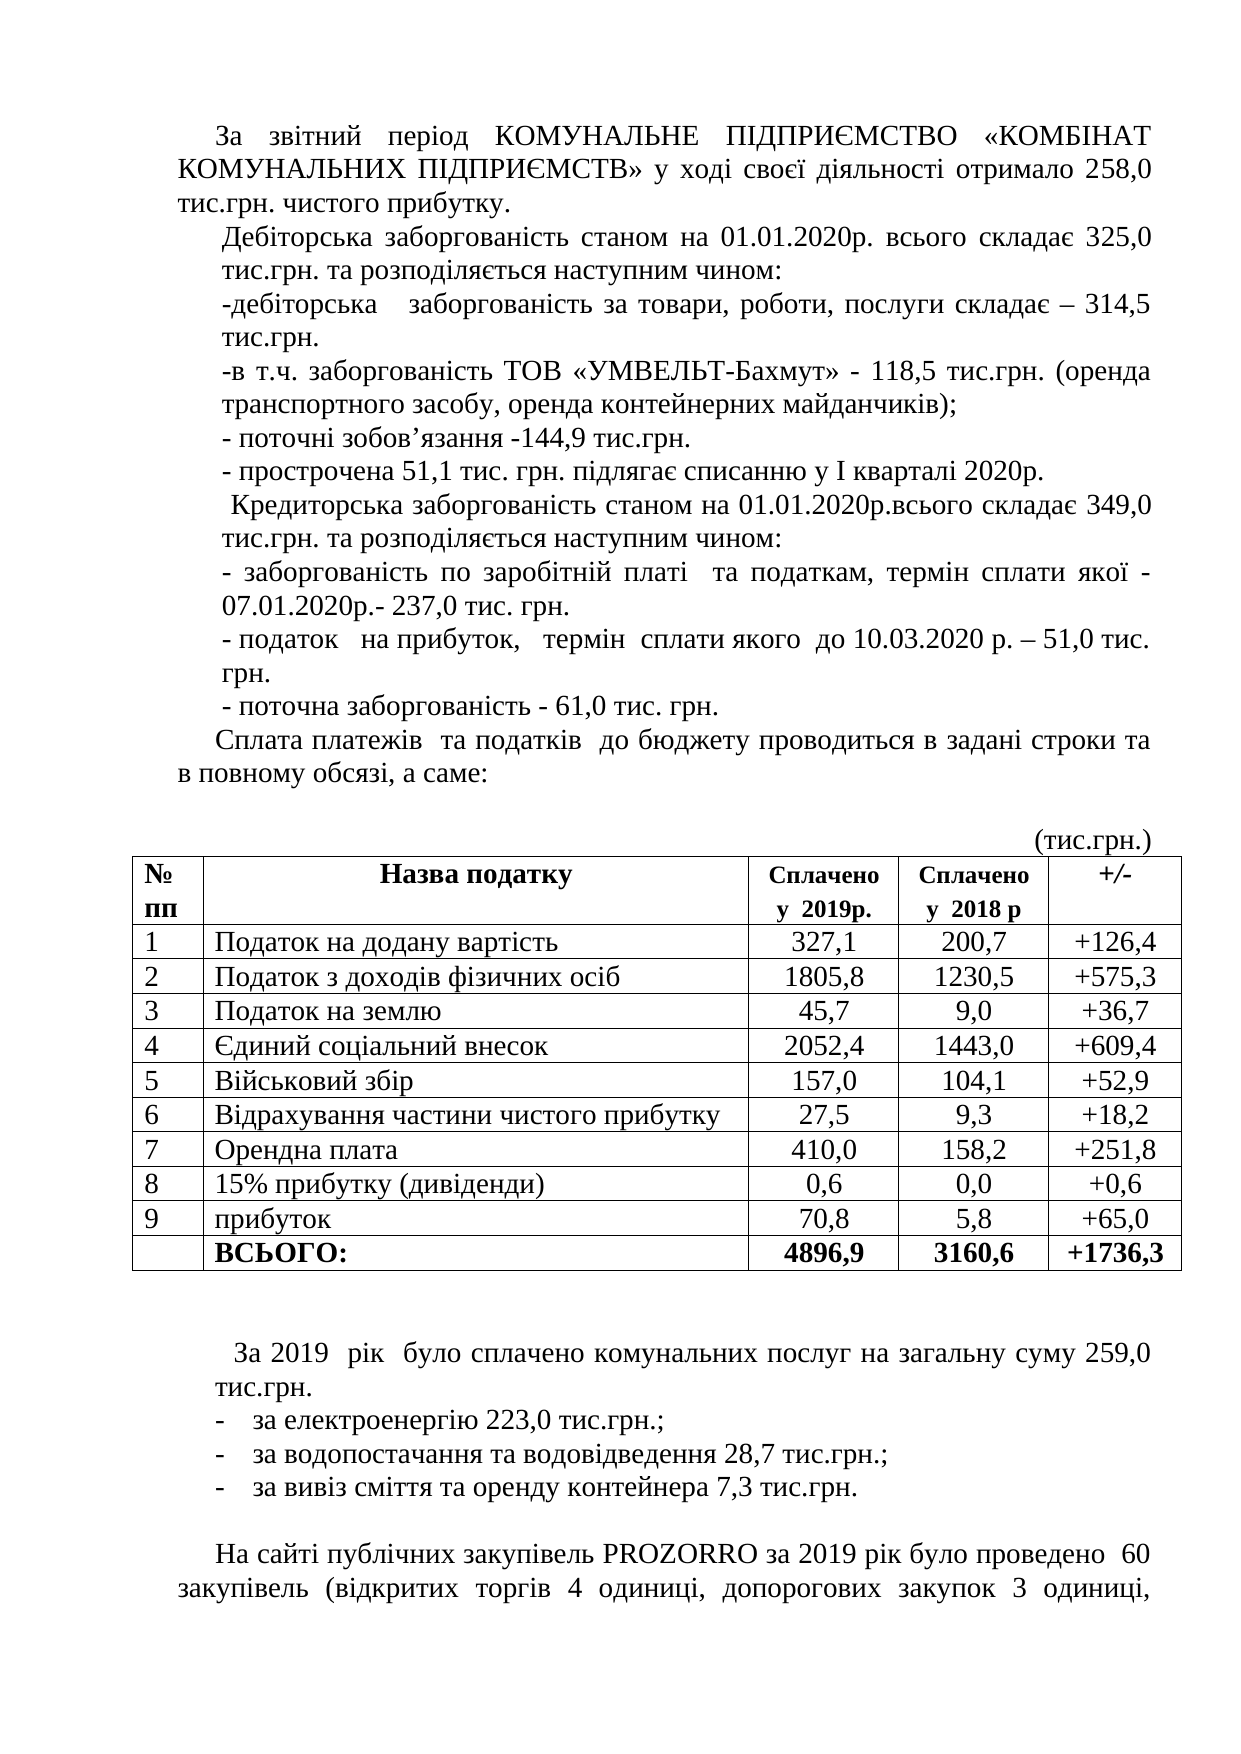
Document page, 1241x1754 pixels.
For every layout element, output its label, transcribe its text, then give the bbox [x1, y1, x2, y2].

text За звітний період КОМУНАЛЬНЕ ПІДПРИЄМСТВО «КОМБІНАТ КОМУНАЛЬНИХ ПІДПРИЄМСТВ» у ході своєї діяльності отримало 258,0 тис.грн. чистого прибутку. [177, 118, 1152, 219]
text -в т.ч. заборгованість ТОВ «УМВЕЛЬТ-Бахмут» - 118,5 тис.грн. (оренда транспортного засобу, оренда контейнерних майданчиків); [222, 353, 1152, 420]
table_cell +36,7 [1049, 994, 1181, 1027]
table_cell +0,6 [1049, 1167, 1181, 1200]
text Кредиторська заборгованість станом на 01.01.2020р.всього складає 349,0 тис.грн. та розподіляється наступним чином: [222, 487, 1152, 554]
table_cell +18,2 [1049, 1098, 1181, 1131]
table_cell 2052,4 [749, 1029, 898, 1062]
table_cell 45,7 [749, 994, 898, 1027]
table_header +/- [1049, 857, 1181, 924]
table_cell 70,8 [749, 1201, 898, 1235]
list за водопостачання та водовідведення 28,7 тис.грн.; [215, 1436, 1152, 1469]
table_cell 7 [133, 1132, 203, 1166]
table_header Сплачено у 2019р. [749, 857, 898, 924]
table_cell 157,0 [749, 1063, 898, 1097]
text - прострочена 51,1 тис. грн. підлягає списанню у І кварталі 2020р. [222, 453, 1152, 487]
table_cell +126,4 [1049, 925, 1181, 958]
table_cell 4896,9 [749, 1236, 898, 1269]
table_cell Єдиний соціальний внесок [204, 1029, 748, 1062]
table_cell 9,3 [899, 1098, 1048, 1131]
table_cell ВСЬОГО: [204, 1236, 748, 1269]
text Сплата платежів та податків до бюджету проводиться в задані строки та в повному обсязі, а саме: [177, 722, 1152, 789]
table_header Сплачено у 2018 р [899, 857, 1048, 924]
table_cell 104,1 [899, 1063, 1048, 1097]
table_cell +251,8 [1049, 1132, 1181, 1166]
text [177, 1536, 1152, 1603]
table_cell 2 [133, 959, 203, 993]
text - поточна заборгованість - 61,0 тис. грн. [222, 688, 1152, 722]
table_cell Військовий збір [204, 1063, 748, 1097]
table_cell 1805,8 [749, 959, 898, 993]
text - заборгованість по заробітній платі та податкам, термін сплати якої - 07.01.2020р.- 237,0 тис. грн. [222, 554, 1152, 621]
table_cell Податок з доходів фізичних осіб [204, 959, 748, 993]
table_cell Податок на землю [204, 994, 748, 1027]
table_cell 27,5 [749, 1098, 898, 1131]
table_cell 3 [133, 994, 203, 1027]
table_cell 9,0 [899, 994, 1048, 1027]
table_cell 1 [133, 925, 203, 958]
table_cell 9 [133, 1201, 203, 1235]
list за електроенергію 223,0 тис.грн.; [215, 1402, 1152, 1436]
table_cell 4 [133, 1029, 203, 1062]
table_cell 5,8 [899, 1201, 1048, 1235]
table_cell +65,0 [1049, 1201, 1181, 1235]
table_header № пп [133, 857, 203, 924]
table_cell 1443,0 [899, 1029, 1048, 1062]
text - податок на прибуток, термін сплати якого до 10.03.2020 р. – 51,0 тис. грн. [222, 621, 1152, 688]
table_cell 410,0 [749, 1132, 898, 1166]
text Дебіторська заборгованість станом на 01.01.2020р. всього складає 325,0 тис.грн. та розподіляється наступним чином: [222, 219, 1152, 286]
table_cell 6 [133, 1098, 203, 1131]
table_cell 5 [133, 1063, 203, 1097]
table_cell 200,7 [899, 925, 1048, 958]
table_cell 8 [133, 1167, 203, 1200]
text - поточні зобов’язання -144,9 тис.грн. [222, 420, 1152, 453]
list за вивіз сміття та оренду контейнера 7,3 тис.грн. [215, 1469, 1152, 1503]
table_cell 3160,6 [899, 1236, 1048, 1269]
table_header Назва податку [204, 857, 748, 924]
table_cell прибуток [204, 1201, 748, 1235]
table_cell 327,1 [749, 925, 898, 958]
table_cell 0,0 [899, 1167, 1048, 1200]
table_cell +575,3 [1049, 959, 1181, 993]
table_cell Орендна плата [204, 1132, 748, 1166]
table_cell Відрахування частини чистого прибутку [204, 1098, 748, 1131]
text -дебіторська заборгованість за товари, роботи, послуги складає – 314,5 тис.грн. [222, 286, 1152, 353]
table_cell Податок на додану вартість [204, 925, 748, 958]
table_cell 15% прибутку (дивіденди) [204, 1167, 748, 1200]
text (тис.грн.) [177, 822, 1152, 856]
text За 2019 рік було сплачено комунальних послуг на загальну суму 259,0 тис.грн. [215, 1335, 1152, 1402]
table_cell 1230,5 [899, 959, 1048, 993]
table_cell +52,9 [1049, 1063, 1181, 1097]
table_cell +1736,3 [1049, 1236, 1181, 1269]
table_cell 158,2 [899, 1132, 1048, 1166]
table_cell [133, 1236, 203, 1269]
table_cell 0,6 [749, 1167, 898, 1200]
table_cell +609,4 [1049, 1029, 1181, 1062]
